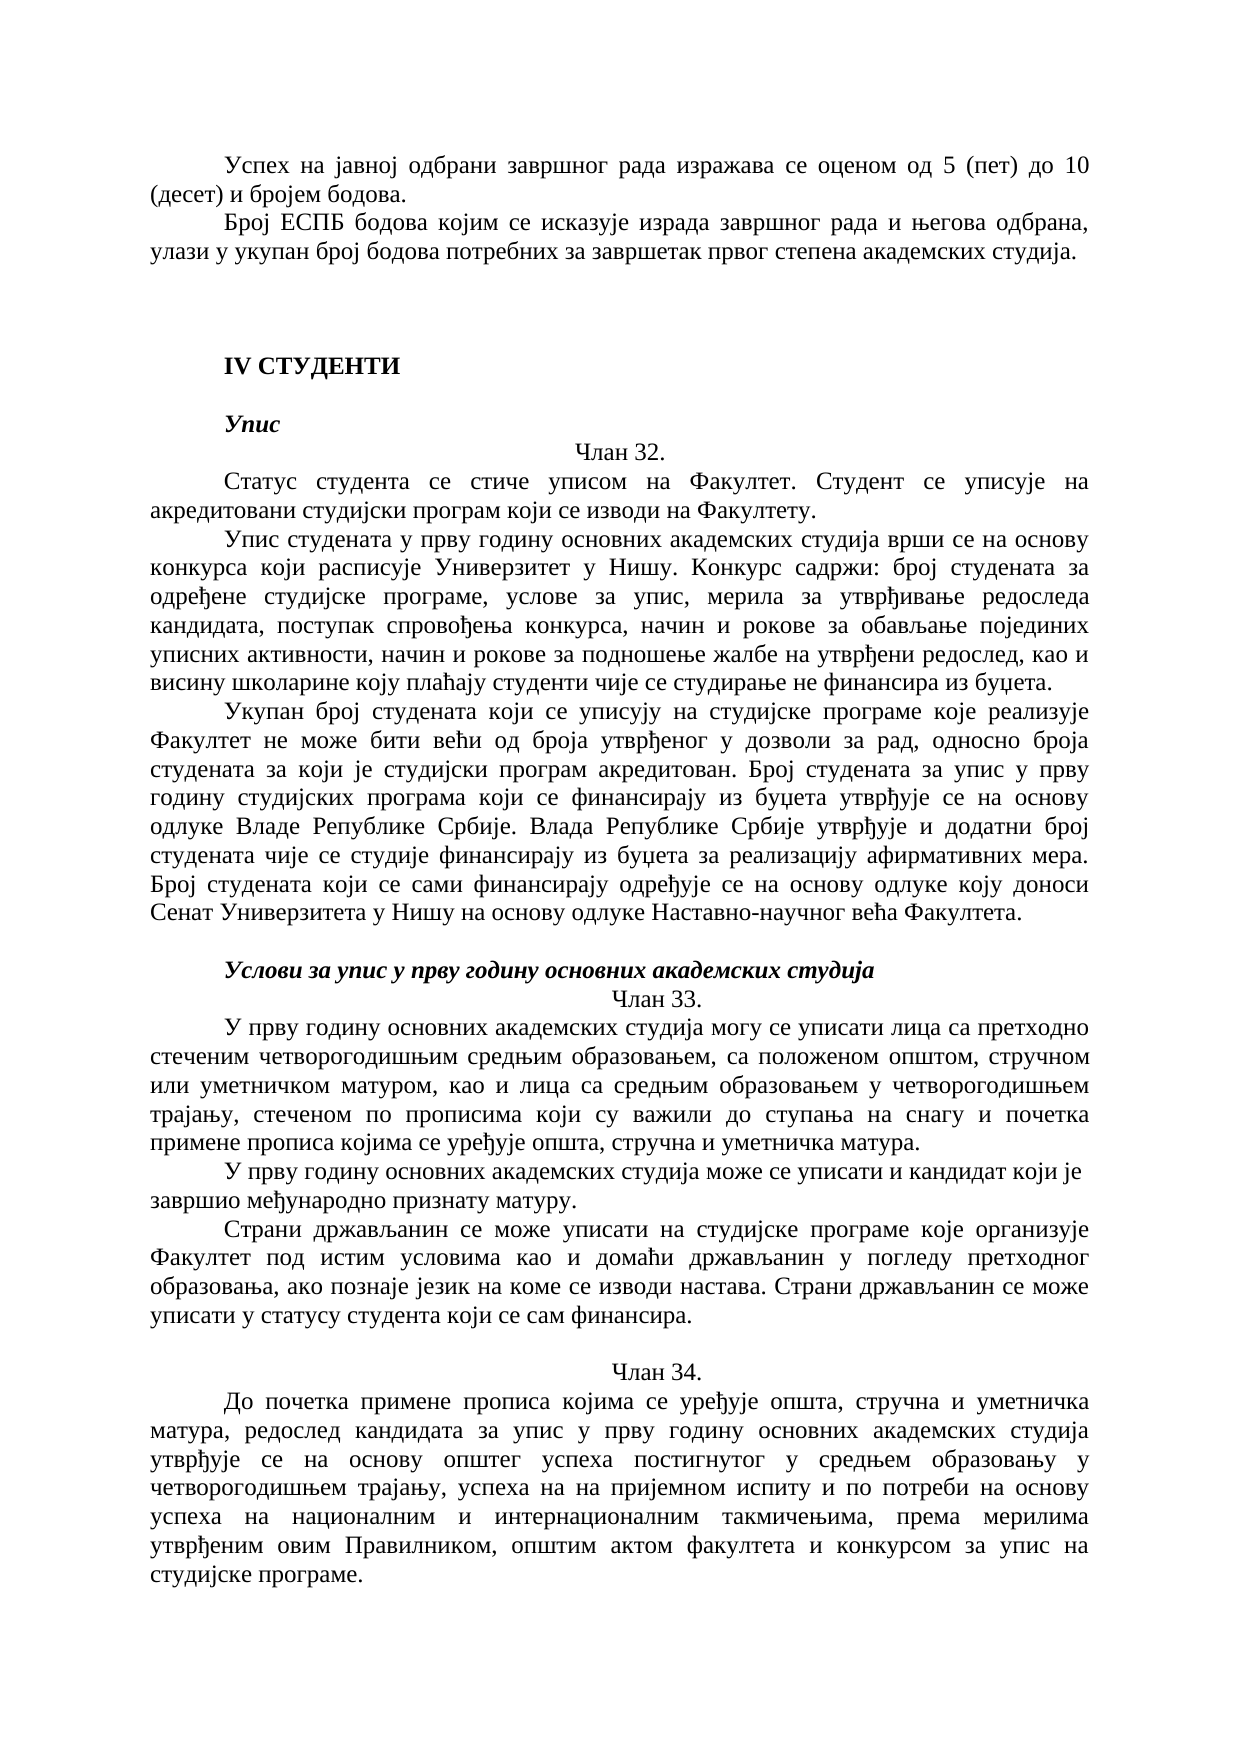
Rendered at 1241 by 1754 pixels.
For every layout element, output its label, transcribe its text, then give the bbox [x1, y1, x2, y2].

text Члан 32. [150, 437, 1090, 466]
text Успех на јавној одбрани завршног рада изражава се оценом од 5 (пет) до 10 (десет) и бројем бодова. [150, 150, 1090, 207]
text Члан 33. [150, 984, 1090, 1012]
text Упис [150, 409, 1090, 437]
text IV СТУДЕНТИ [150, 351, 1090, 380]
text У прву годину основних академских студија могу се уписати лица са претходно стеченим четворогодишњим средњим образовањем, са положеном општом, стручном или уметничком матуром, као и лица са средњим образовањем у четворогодишњем трајању, стеченом по прописима који су важили до ступања на снагу и почетка примене прописа којима се уређује општа, стручна и уметничка матура. [150, 1012, 1090, 1156]
text Укупан број студената који се уписују на студијске програме које реализује Факултет не може бити већи од броја утврђеног у дозволи за рад, односно броја студената за који је студијски програм акредитован. Број студената за упис у прву годину студијских програма који се финансирају из буџета утврђује се на основу одлуке Владе Републике Србије. Влада Републике Србије утврђује и додатни број студената чије се студије финансирају из буџета за реализацију афирмативних мера. Број студената који се сами финансирају одређује се на основу одлуке коју доноси Сенат Универзитета у Нишу на основу одлуке Наставно-научног већа Факултета. [150, 696, 1090, 926]
text Упис студената у прву годину основних академских студија врши се на основу конкурса који расписује Универзитет у Нишу. Конкурс садржи: број студената за одређене студијске програме, услове за упис, мерила за утврђивање редоследа кандидата, поступак спровођења конкурса, начин и рокове за обављање појединих уписних активности, начин и рокове за подношење жалбе на утврђени редослед, као и висину школарине коју плаћају студенти чије се студирање не финансира из буџета. [150, 524, 1090, 696]
text Статус студента се стиче уписом на Факултет. Студент се уписује на акредитовани студијски програм који се изводи на Факултету. [150, 466, 1090, 524]
text Страни држављанин се може уписати на студијске програме које организује Факултет под истим условима као и домаћи држављанин у погледу претходног образовања, ако познаје језик на коме се изводи настава. Страни држављанин се може уписати у статусу студента који се сам финансира. [150, 1214, 1090, 1329]
text Број ЕСПБ бодова којим се исказује израда завршног рада и његова одбрана, улази у укупан број бодова потребних за завршетак првог степена академских студија. [150, 207, 1090, 265]
text До почетка примене прописа којима се уређује општа, стручна и уметничка матура, редослед кандидата за упис у прву годину основних академских студија утврђује се на основу општег успеха постигнутог у средњем образовању у четворогодишњем трајању, успеха на на пријемном испиту и по потреби на основу успеха на националним и интернационалним такмичењима, према мерилима утврђеним овим Правилником, општим актом факултета и конкурсом за упис на студијске програме. [150, 1386, 1090, 1587]
text Услови за упис у прву годину основних академских студија [150, 955, 1090, 984]
text У прву годину основних академских студија може се уписати и кандидат који је завршио међународно признату матуру. [150, 1156, 1090, 1214]
text Члан 34. [150, 1357, 1090, 1386]
